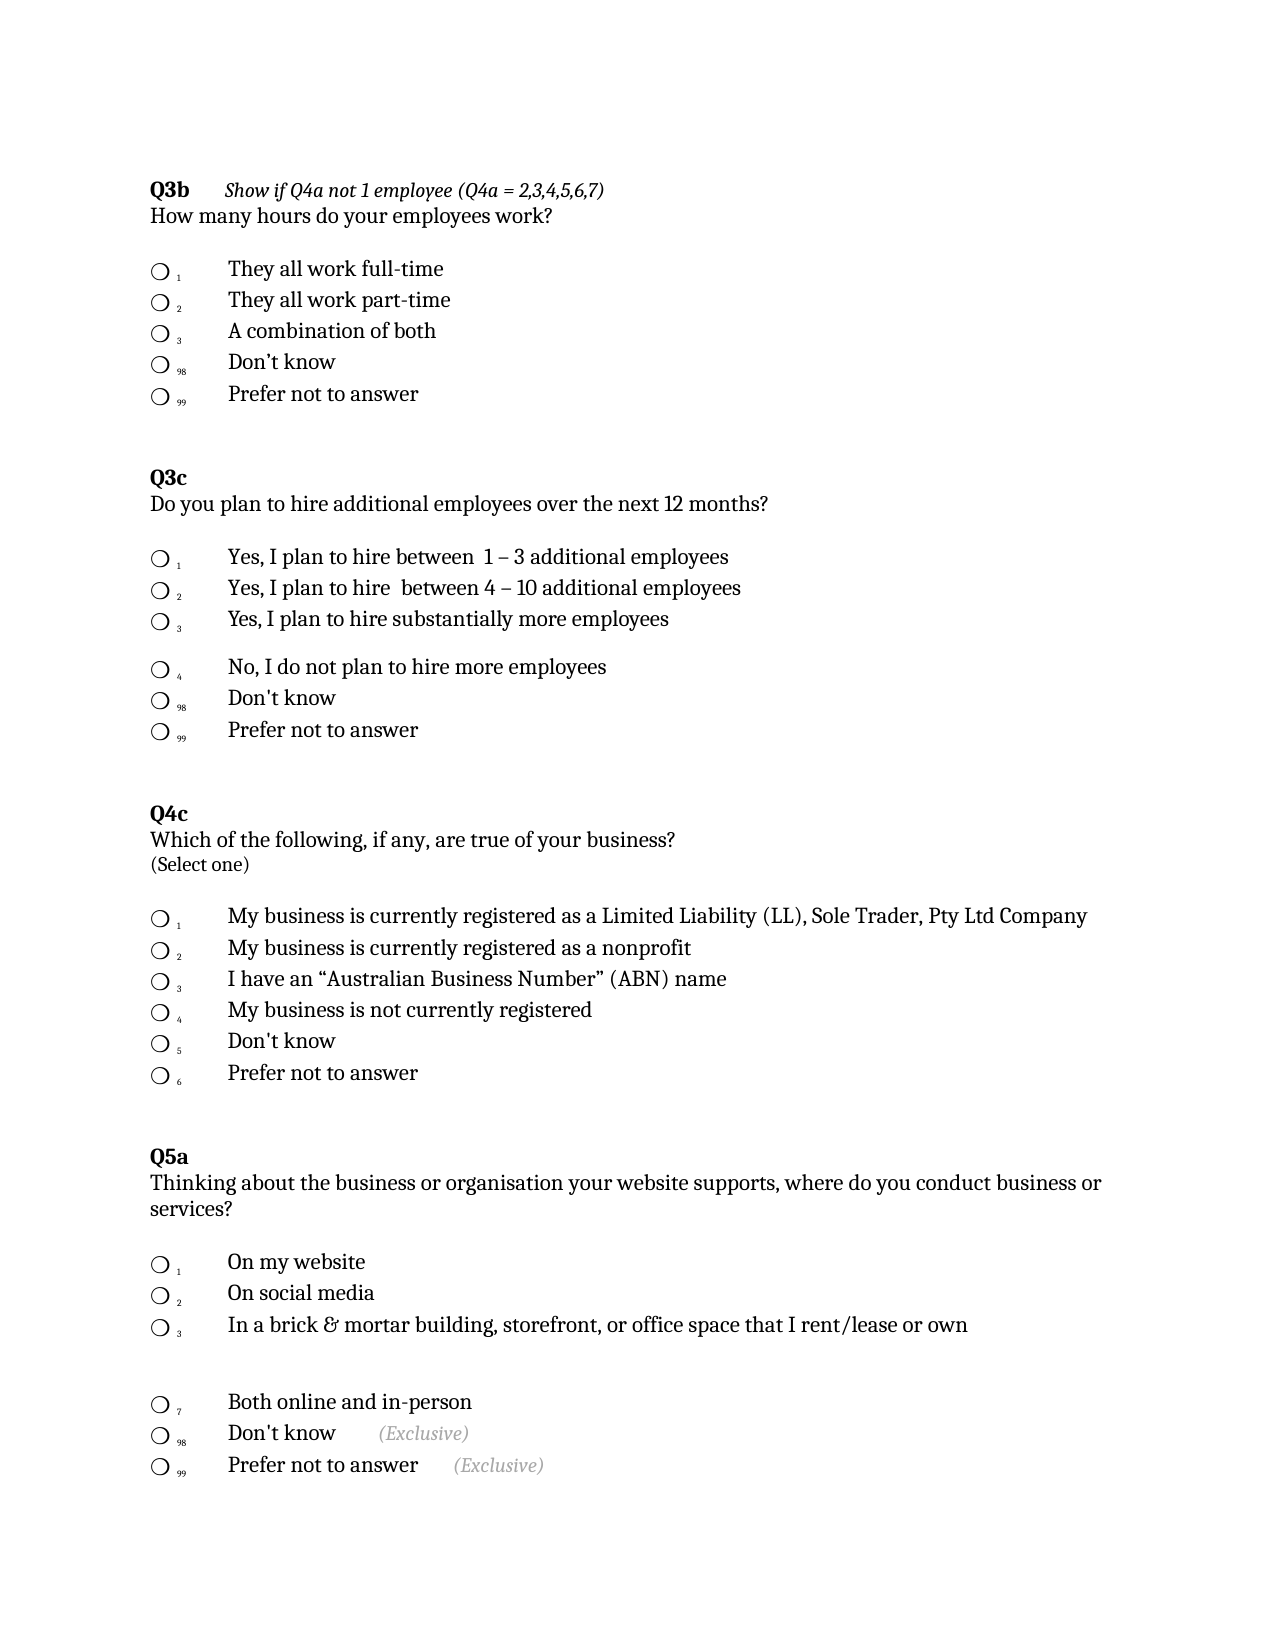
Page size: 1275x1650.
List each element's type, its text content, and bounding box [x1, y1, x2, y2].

table_cell Prefer not to answer [228, 380, 1125, 412]
table_cell Don't know [228, 685, 1125, 716]
table_cell ❍ 3 [150, 318, 228, 349]
table_cell ❍ 4 [150, 997, 227, 1028]
table_header ❍ 1 [150, 255, 228, 287]
table_cell ❍ 5 [150, 1028, 227, 1059]
table_cell ❍ 98 [150, 1420, 228, 1451]
text How many hours do your employees work? [150, 203, 1125, 255]
table_cell Yes, I plan to hire substantially more employees [228, 606, 1125, 654]
table_header My business is currently registered as a Limited Liability (LL), Sole Trader, Pty Ltd Company [228, 903, 1125, 934]
table_cell ❍ 2 [150, 287, 228, 318]
table_cell Yes, I plan to hire between 4 – 10 additional employees [228, 575, 1125, 606]
table_cell ❍ 6 [150, 1060, 227, 1091]
table_cell I have an “Australian Business Number” (ABN) name [228, 966, 1125, 997]
table_header They all work full-time [228, 255, 1125, 287]
text Q3b Show if Q4a not 1 employee (Q4a = 2,3,4,5,6,7) [150, 176, 1125, 203]
table_cell ❍ 99 [150, 716, 228, 748]
table_cell ❍ 2 [150, 575, 228, 606]
table_cell Both online and in-person [228, 1389, 1125, 1420]
table_cell ❍ 2 [150, 935, 227, 966]
table_cell Don’t know [228, 349, 1125, 380]
table_cell No, I do not plan to hire more employees [228, 654, 1125, 685]
table_cell ❍ 2 [150, 1280, 228, 1311]
table_cell In a brick & mortar building, storefront, or office space that I rent/lease or own [228, 1311, 1125, 1389]
table_cell Don't know (Exclusive) [228, 1420, 1125, 1451]
table_cell ❍ 7 [150, 1389, 228, 1420]
table_header Yes, I plan to hire between 1 – 3 additional employees [228, 544, 1125, 575]
table_cell Don't know [228, 1028, 1125, 1059]
text Q4c [150, 800, 1125, 827]
table_cell ❍ 4 [150, 654, 228, 685]
table_cell Prefer not to answer [228, 1060, 1125, 1091]
text Q3c [150, 464, 1125, 491]
table_cell On social media [228, 1280, 1125, 1311]
table_header On my website [228, 1249, 1125, 1280]
table_cell A combination of both [228, 318, 1125, 349]
text Which of the following, if any, are true of your business? (Select one) [150, 827, 1125, 903]
text Q5a [150, 1143, 1125, 1170]
table_cell ❍ 99 [150, 1451, 228, 1483]
table_cell They all work part-time [228, 287, 1125, 318]
table_cell ❍ 3 [150, 966, 227, 997]
table_cell Prefer not to answer (Exclusive) [228, 1451, 1125, 1483]
table_header ❍ 1 [150, 544, 228, 575]
table_header ❍ 1 [150, 903, 227, 934]
table_cell My business is currently registered as a nonprofit [228, 935, 1125, 966]
table_cell Prefer not to answer [228, 716, 1125, 748]
text Thinking about the business or organisation your website supports, where do you conduct business or services? [150, 1170, 1125, 1249]
table_cell My business is not currently registered [228, 997, 1125, 1028]
table_cell ❍ 98 [150, 349, 228, 380]
table_cell ❍ 3 [150, 1311, 228, 1389]
table_cell ❍ 3 [150, 606, 228, 654]
table_cell ❍ 99 [150, 380, 228, 412]
table_cell ❍ 98 [150, 685, 228, 716]
text Do you plan to hire additional employees over the next 12 months? [150, 491, 1125, 543]
table_header ❍ 1 [150, 1249, 228, 1280]
